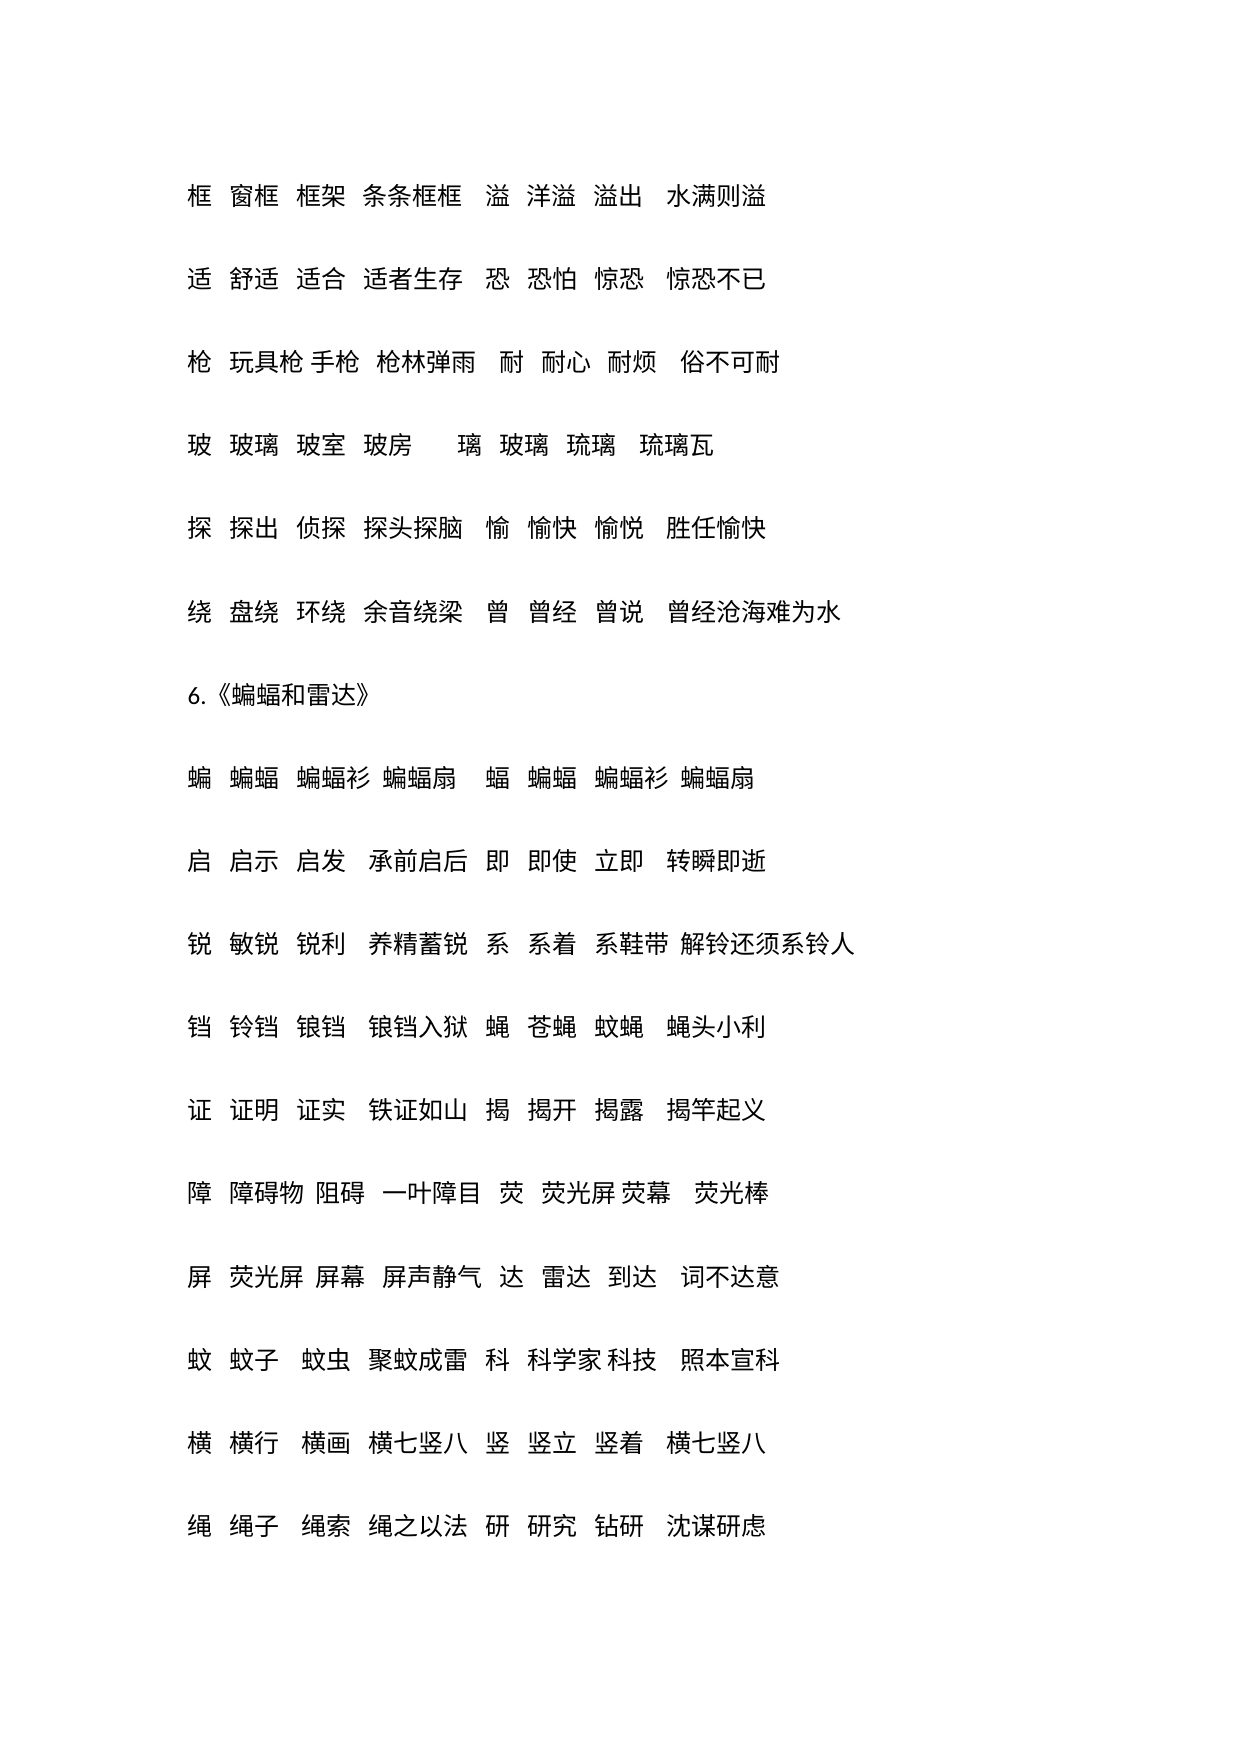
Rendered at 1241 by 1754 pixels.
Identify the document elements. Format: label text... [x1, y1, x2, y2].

text 蝙 蝙蝠 蝙蝠衫 蝙蝠扇 蝠 蝙蝠 蝙蝠衫 蝙蝠扇 [187, 744, 1053, 809]
text 绳 绳子 绳索 绳之以法 研 研究 钻研 沈谋研虑 [187, 1492, 1053, 1557]
text 框 窗框 框架 条条框框 溢 洋溢 溢出 水满则溢 [187, 162, 1053, 227]
text 适 舒适 适合 适者生存 恐 恐怕 惊恐 惊恐不已 [187, 245, 1053, 310]
text 绕 盘绕 环绕 余音绕梁 曾 曾经 曾说 曾经沧海难为水 [187, 578, 1053, 643]
text 横 横行 横画 横七竖八 竖 竖立 竖着 横七竖八 [187, 1409, 1053, 1474]
text 6.《蝙蝠和雷达》 [187, 661, 1053, 726]
text 玻 玻璃 玻室 玻房 璃 玻璃 琉璃 琉璃瓦 [187, 411, 1053, 476]
text 铛 铃铛 锒铛 锒铛入狱 蝇 苍蝇 蚊蝇 蝇头小利 [187, 993, 1053, 1058]
text 探 探出 侦探 探头探脑 愉 愉快 愉悦 胜任愉快 [187, 494, 1053, 559]
text 证 证明 证实 铁证如山 揭 揭开 揭露 揭竿起义 [187, 1076, 1053, 1141]
text 屏 荧光屏 屏幕 屏声静气 达 雷达 到达 词不达意 [187, 1243, 1053, 1308]
text 锐 敏锐 锐利 养精蓄锐 系 系着 系鞋带 解铃还须系铃人 [187, 910, 1053, 975]
text 枪 玩具枪 手枪 枪林弹雨 耐 耐心 耐烦 俗不可耐 [187, 328, 1053, 393]
text 障 障碍物 阻碍 一叶障目 荧 荧光屏 荧幕 荧光棒 [187, 1159, 1053, 1224]
text 启 启示 启发 承前启后 即 即使 立即 转瞬即逝 [187, 827, 1053, 892]
text 蚊 蚊子 蚊虫 聚蚊成雷 科 科学家 科技 照本宣科 [187, 1326, 1053, 1391]
